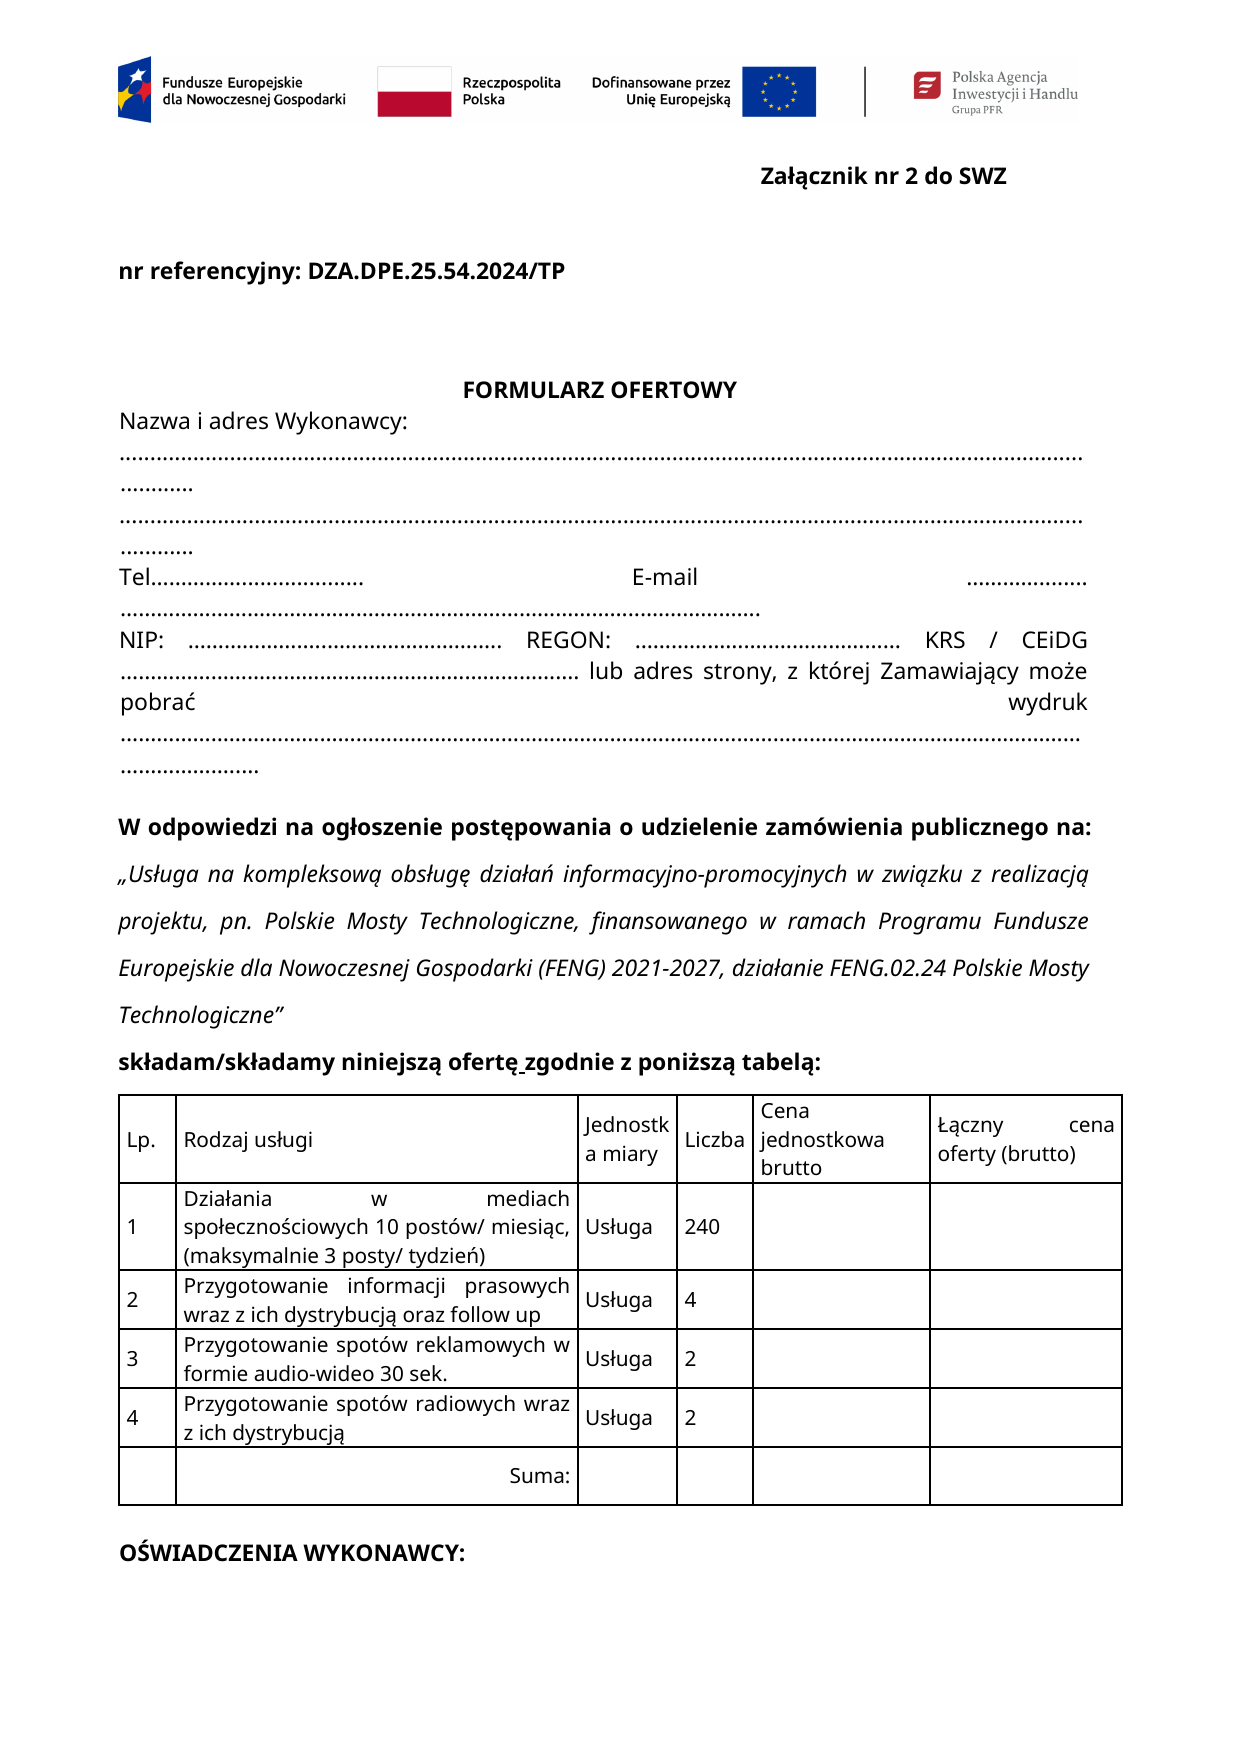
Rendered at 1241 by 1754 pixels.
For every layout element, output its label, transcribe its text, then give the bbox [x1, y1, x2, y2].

table_header Liczba [678, 1096, 752, 1182]
text składam/składamy niniejszą ofertę zgodnie z poniższą tabelą: [118, 1046, 1093, 1077]
table_cell Usługa [579, 1184, 676, 1269]
table_cell [754, 1330, 929, 1387]
table_cell Przygotowanie informacji prasowych wraz z ich dystrybucją oraz follow up [177, 1271, 577, 1328]
table_header Łączny cena oferty (brutto) [931, 1096, 1121, 1182]
text Tel…………….................... E-mail …………........…………………………………………………………………………...………………. [119, 561, 1088, 623]
table_cell Usługa [579, 1389, 676, 1446]
text ......................................................................................................................................................................... [119, 436, 1088, 498]
table_header Lp. [120, 1096, 175, 1182]
table_header Jednostka miary [579, 1096, 676, 1182]
table_cell Usługa [579, 1330, 676, 1387]
text Załącznik nr 2 do SWZ [118, 160, 1007, 191]
table_cell 4 [120, 1389, 175, 1446]
table_cell Usługa [579, 1271, 676, 1328]
text Nazwa i adres Wykonawcy: [119, 405, 1088, 436]
table_cell 4 [678, 1271, 752, 1328]
subtitle FORMULARZ OFERTOWY [154, 373, 1045, 405]
table_cell [754, 1389, 929, 1446]
table_cell [678, 1448, 752, 1504]
table_header Rodzaj usługi [177, 1096, 577, 1182]
table_cell [931, 1448, 1121, 1504]
table_header Cena jednostkowa brutto [754, 1096, 929, 1182]
text W odpowiedzi na ogłoszenie postępowania o udzielenie zamówienia publicznego na: „Usługa na kompleksową obsługę działań informacyjno-promocyjnych w związku z realizacją projektu, pn. Polskie Mosty Technologiczne, finansowanego w ramach Programu Fundusze Europejskie dla Nowoczesnej Gospodarki (FENG) 2021-2027, działanie FENG.02.24 Polskie Mosty Technologiczne” [118, 811, 1093, 1030]
table_cell 1 [120, 1184, 175, 1269]
table_cell Przygotowanie spotów radiowych wraz z ich dystrybucją [177, 1389, 577, 1446]
table_cell Przygotowanie spotów reklamowych w formie audio-wideo 30 sek. [177, 1330, 577, 1387]
subtitle nr referencyjny: DZA.DPE.25.54.2024/TP [118, 254, 1092, 286]
table_cell Suma: [177, 1448, 577, 1504]
text ......................................................................................................................................................................... [119, 498, 1088, 561]
table_cell [754, 1184, 929, 1269]
table_cell 3 [120, 1330, 175, 1387]
table_cell 2 [120, 1271, 175, 1328]
table_cell 2 [678, 1389, 752, 1446]
table_cell Działania w mediach społecznościowych 10 postów/ miesiąc, (maksymalnie 3 posty/ tydzień) [177, 1184, 577, 1269]
text OŚWIADCZENIA WYKONAWCY: [119, 1537, 1092, 1568]
picture [118, 56, 1078, 123]
table_cell [931, 1184, 1121, 1269]
text NIP: …………………..……………………….. REGON: …………………..………………… KRS / CEiDG …………………………………………………………………. lub adres strony, z której Zamawiający może pobrać wydruk ……………………………………………………………………………………………………………………………………………………………..… [119, 623, 1088, 780]
table_cell [931, 1330, 1121, 1387]
table_cell [754, 1271, 929, 1328]
table_cell 240 [678, 1184, 752, 1269]
table_cell 2 [678, 1330, 752, 1387]
table_cell [931, 1271, 1121, 1328]
table_cell [120, 1448, 175, 1504]
table_cell [579, 1448, 676, 1504]
table_cell [754, 1448, 929, 1504]
table_cell [931, 1389, 1121, 1446]
